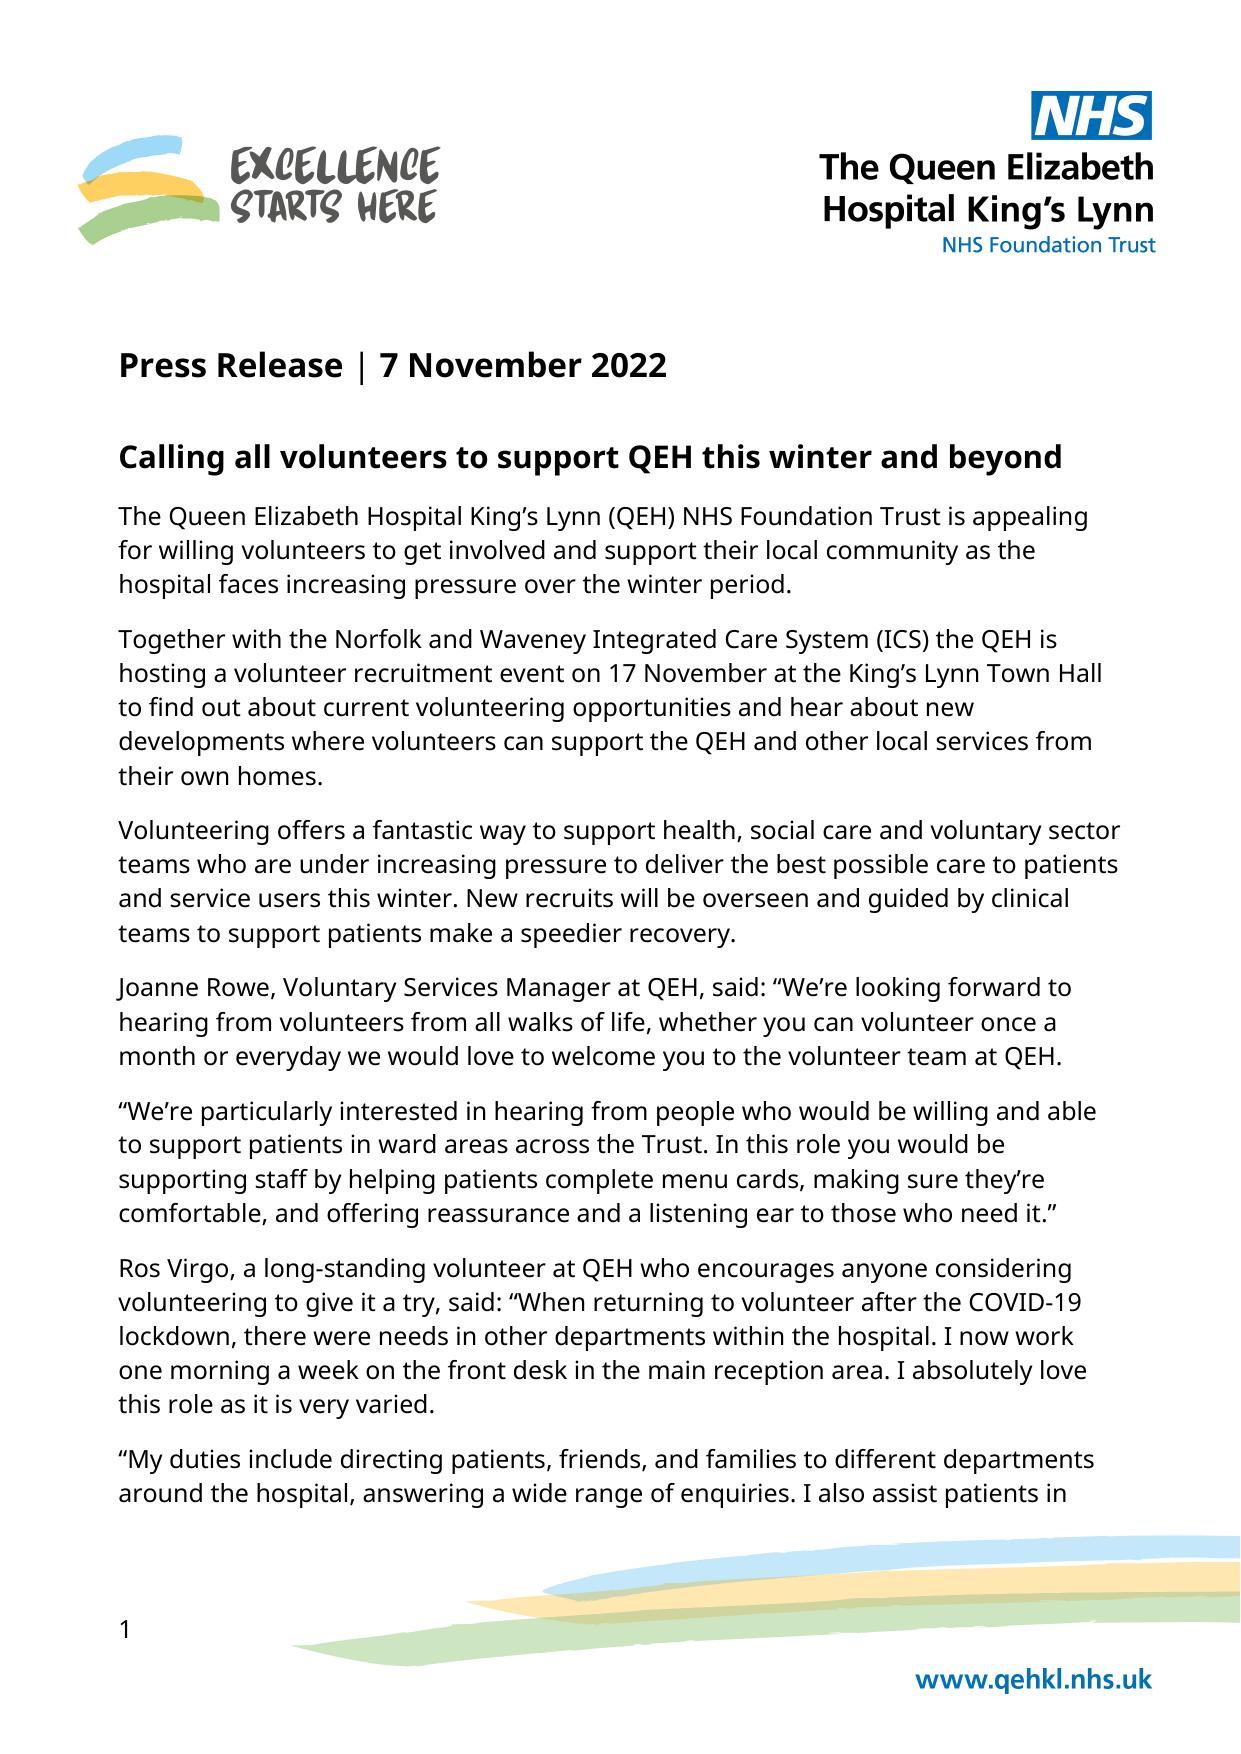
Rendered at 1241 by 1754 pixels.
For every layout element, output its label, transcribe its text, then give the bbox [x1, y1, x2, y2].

text The Queen Elizabeth Hospital King’s Lynn (QEH) NHS Foundation Trust is appealing for willing volunteers to get involved and support their local community as the hospital faces increasing pressure over the winter period. [118, 499, 1122, 601]
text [118, 1441, 1122, 1509]
text Joanne Rowe, Voluntary Services Manager at QEH, said: “We’re looking forward to hearing from volunteers from all walks of life, whether you can volunteer once a month or everyday we would love to welcome you to the volunteer team at QEH. [118, 970, 1122, 1072]
text Volunteering offers a fantastic way to support health, social care and voluntary sector teams who are under increasing pressure to deliver the best possible care to patients and service users this winter. New recruits will be overseen and guided by clinical teams to support patients make a speedier recovery. [118, 813, 1122, 949]
text “We’re particularly interested in hearing from people who would be willing and able to support patients in ward areas across the Trust. In this role you would be supporting staff by helping patients complete menu cards, making sure they’re comfortable, and offering reassurance and a listening ear to those who need it.” [118, 1093, 1122, 1229]
subtitle Calling all volunteers to support QEH this winter and beyond [118, 435, 1122, 478]
picture [0, 1, 1241, 1754]
subtitle Press Release | 7 November 2022 [118, 342, 1122, 387]
text Together with the Norfolk and Waveney Integrated Care System (ICS) the QEH is hosting a volunteer recruitment event on 17 November at the King’s Lynn Town Hall to find out about current volunteering opportunities and hear about new developments where volunteers can support the QEH and other local services from their own homes. [118, 622, 1122, 792]
text Ros Virgo, a long-standing volunteer at QEH who encourages anyone considering volunteering to give it a try, said: “When returning to volunteer after the COVID-19 lockdown, there were needs in other departments within the hospital. I now work one morning a week on the front desk in the main reception area. I absolutely love this role as it is very varied. [118, 1250, 1122, 1421]
